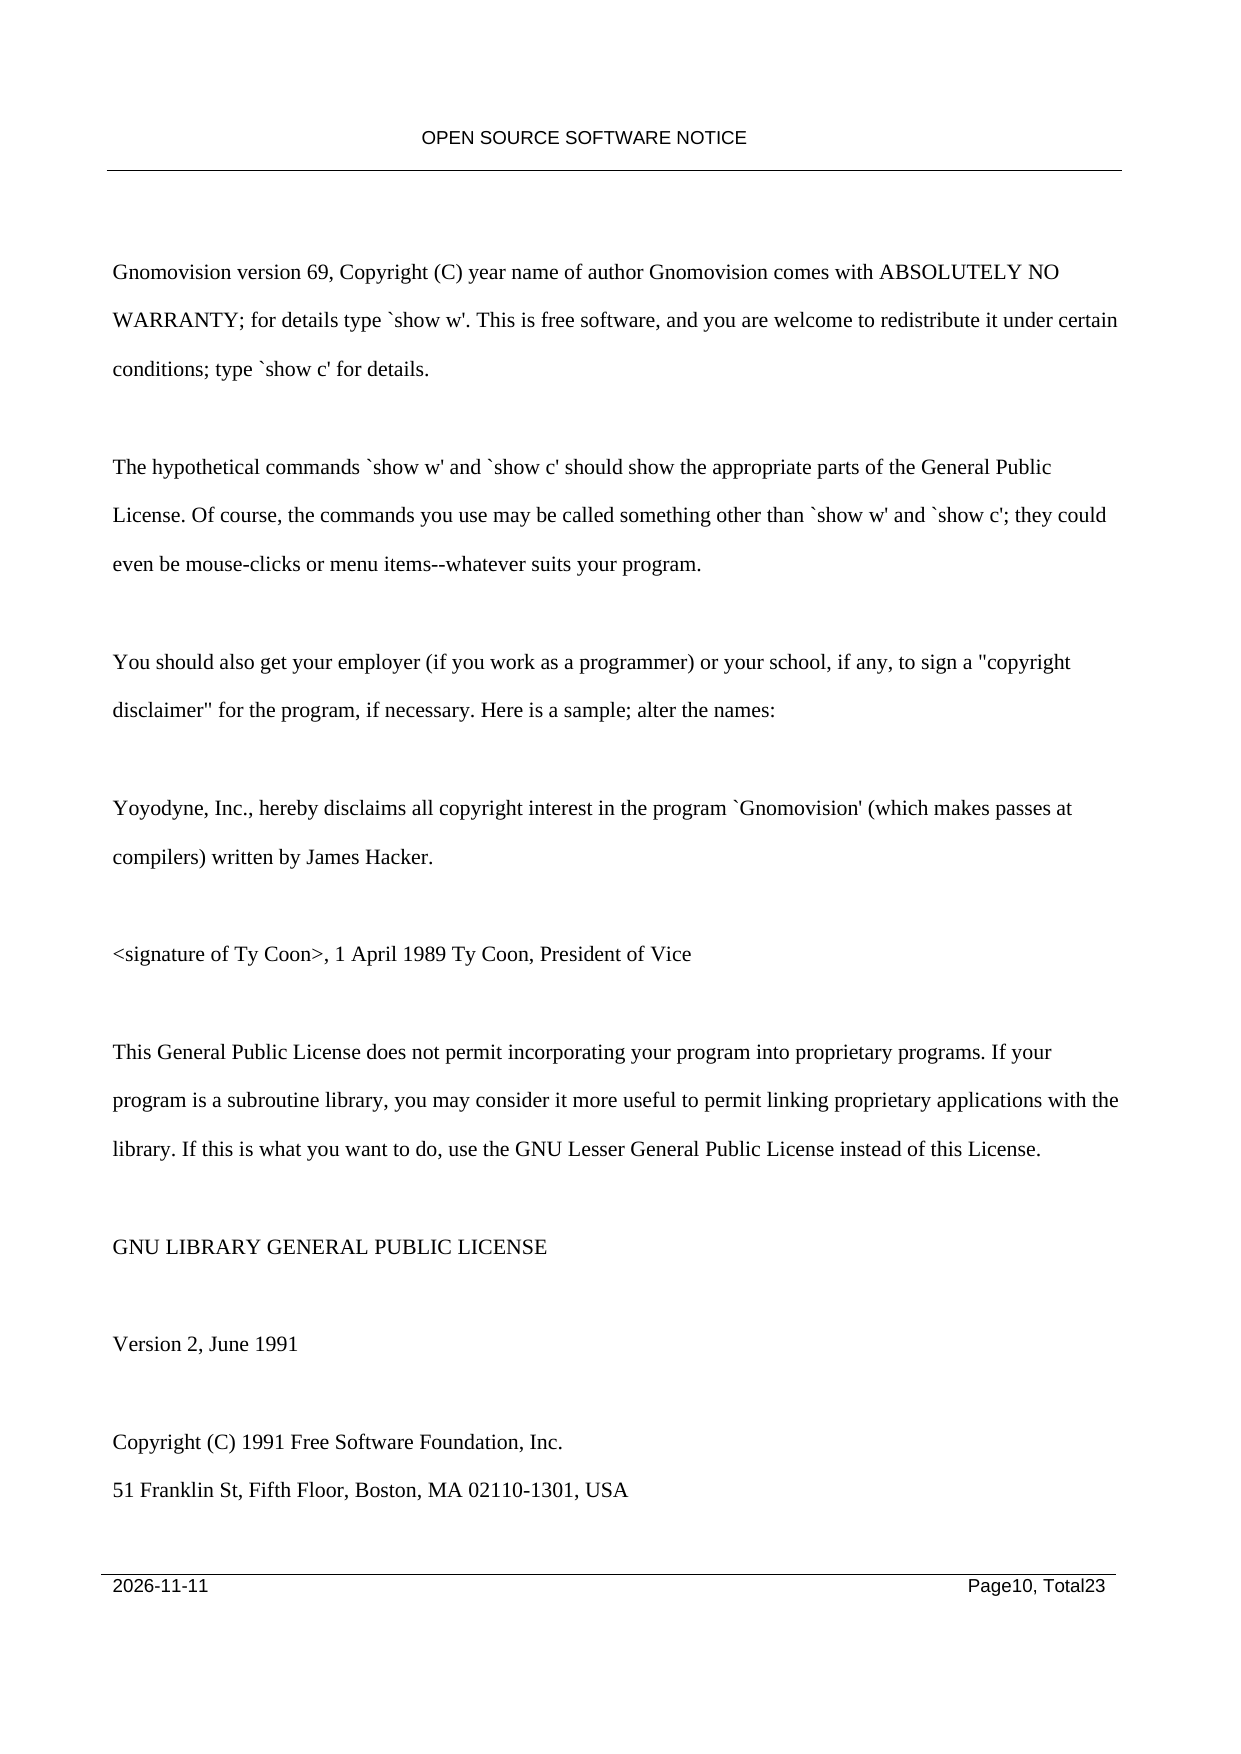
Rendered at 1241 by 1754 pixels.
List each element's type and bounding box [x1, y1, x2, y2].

text [112, 206, 1128, 1506]
